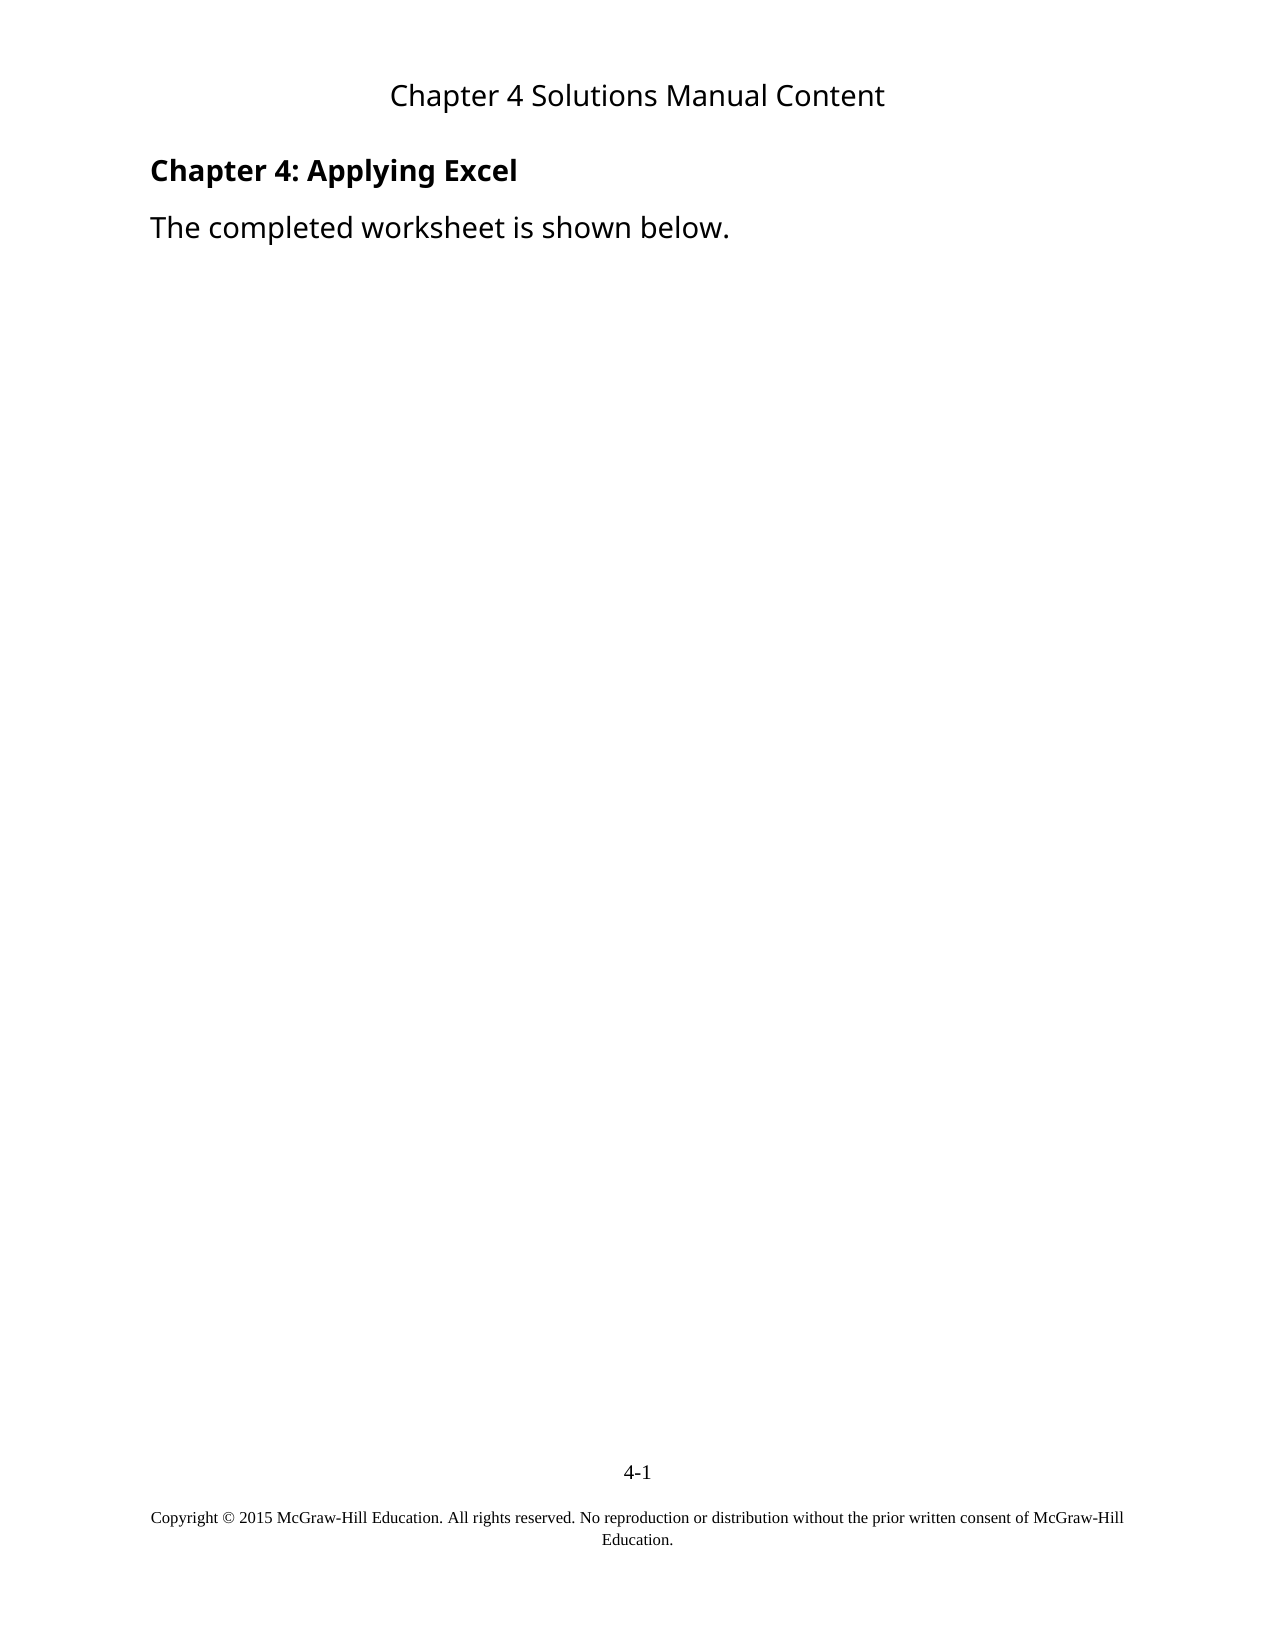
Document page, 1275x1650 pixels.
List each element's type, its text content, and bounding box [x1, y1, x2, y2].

text Chapter 4: Applying Excel [150, 150, 1125, 190]
text The completed worksheet is shown below. [150, 212, 1125, 246]
